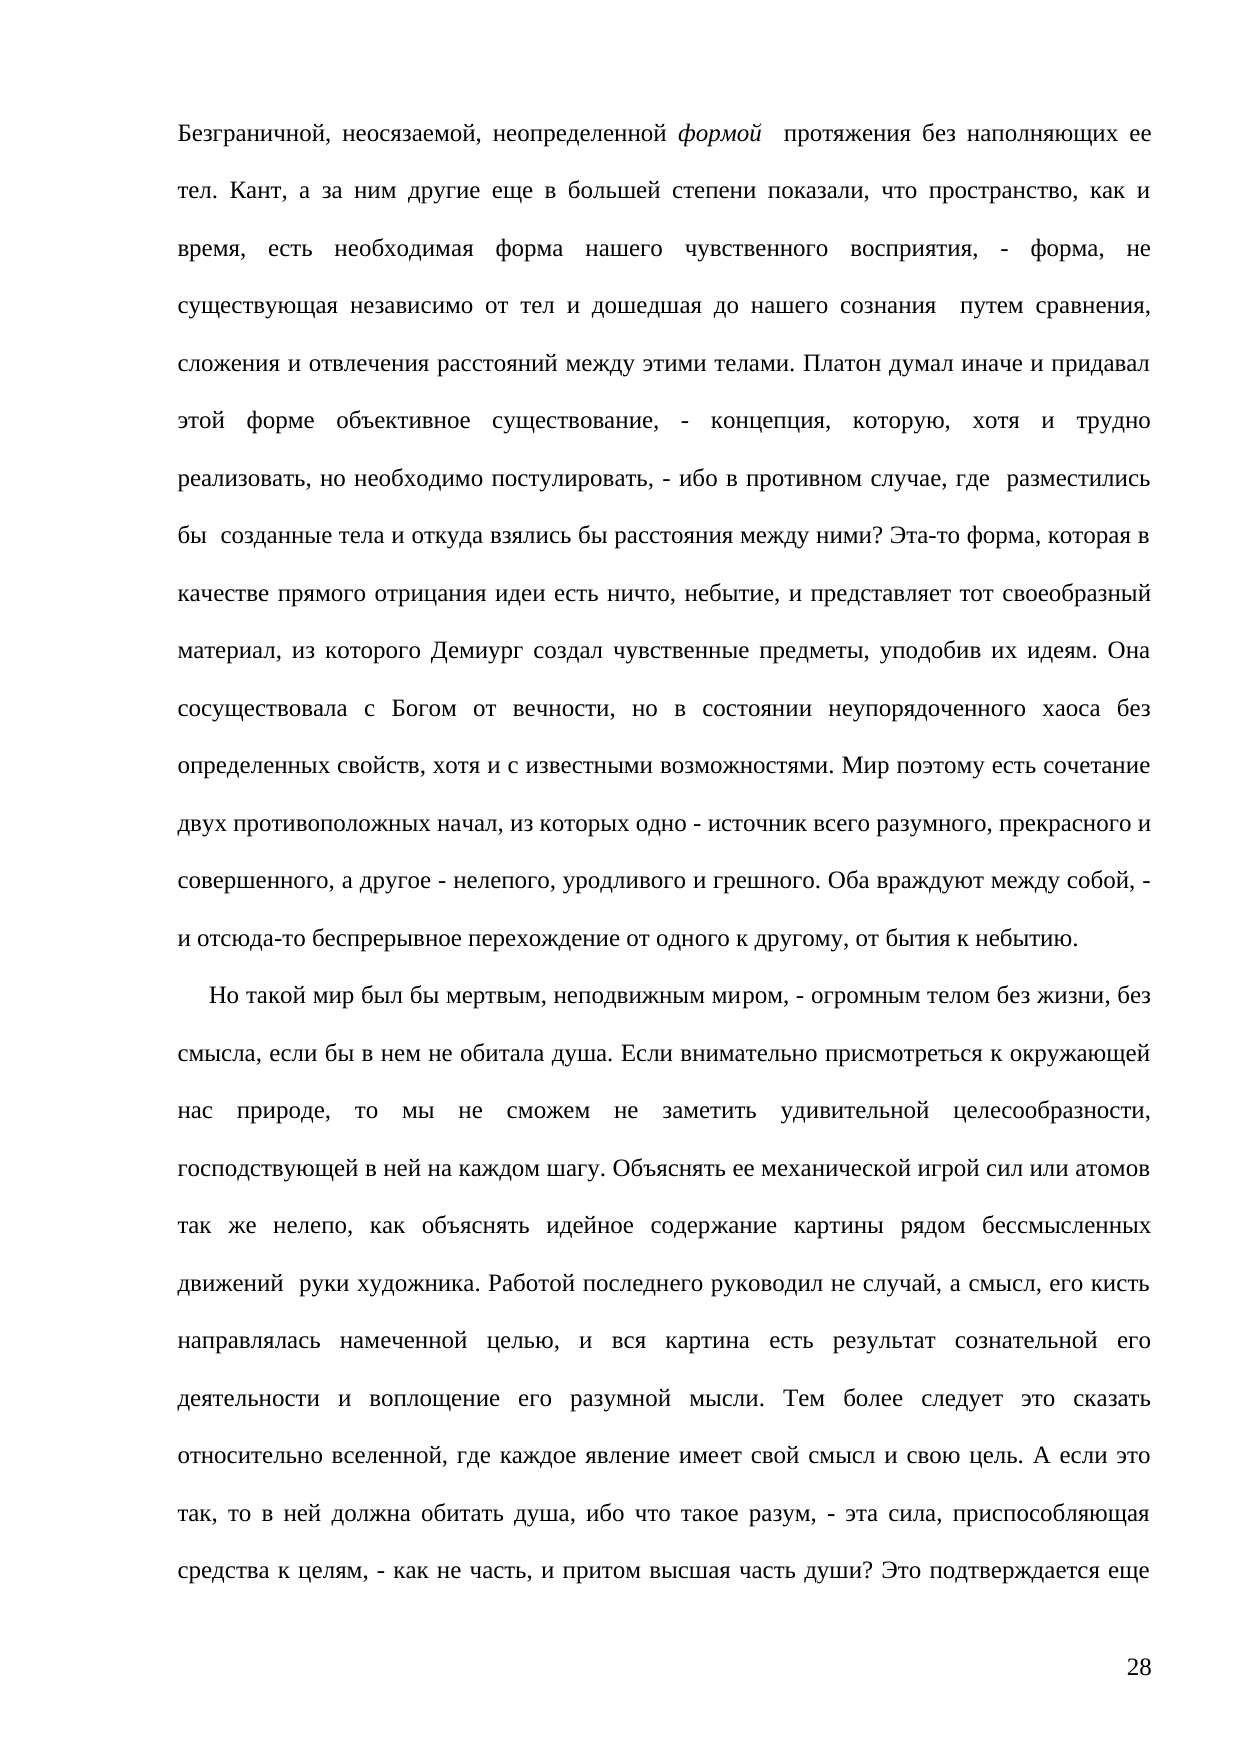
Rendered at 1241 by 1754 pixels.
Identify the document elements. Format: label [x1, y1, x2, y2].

text [177, 118, 1152, 952]
text [177, 981, 1152, 1584]
